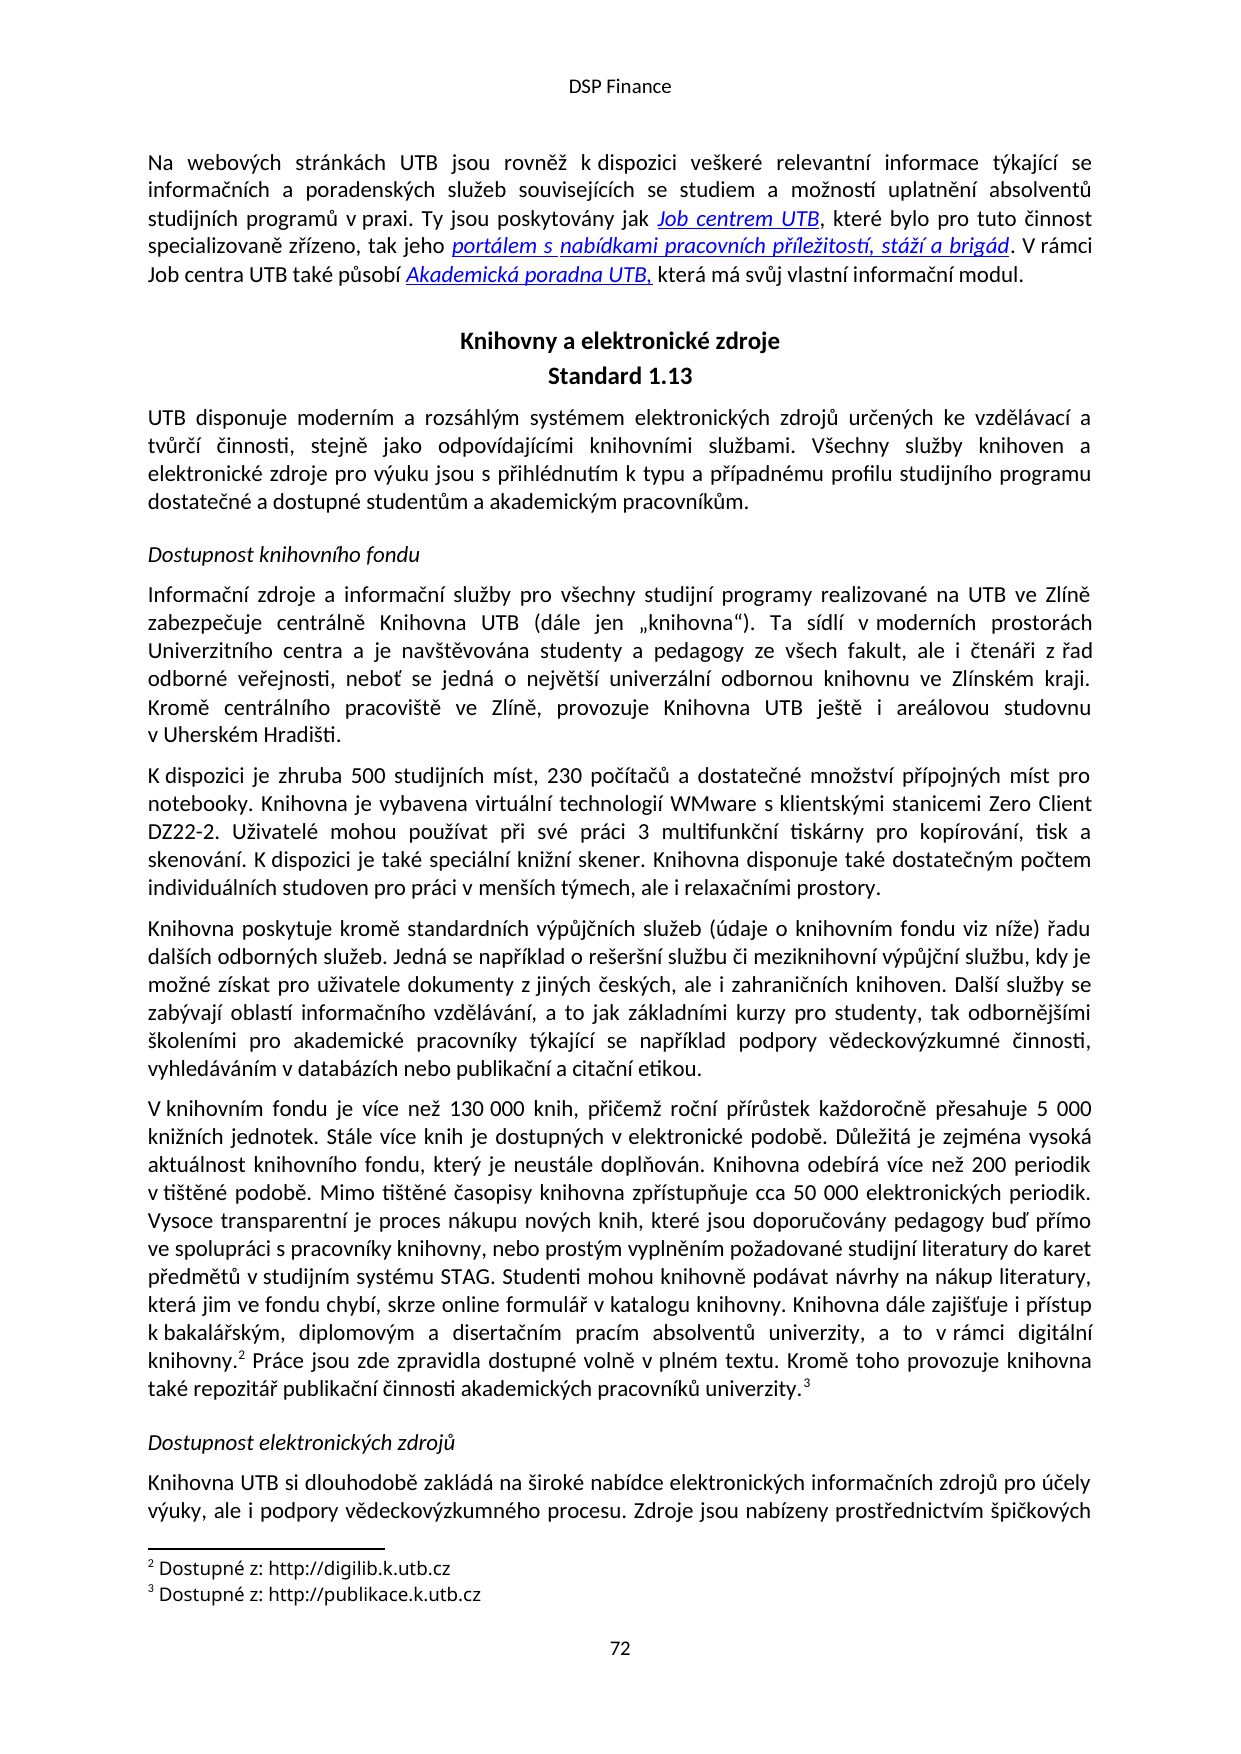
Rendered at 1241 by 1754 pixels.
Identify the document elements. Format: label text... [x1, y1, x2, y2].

subtitle Knihovny a elektronické zdroje [148, 325, 1093, 356]
text Knihovna poskytuje kromě standardních výpůjčních služeb (údaje o knihovním fondu viz níže) řadu dalších odborných služeb. Jedná se například o rešeršní službu či meziknihovní výpůjční službu, kdy je možné získat pro uživatele dokumenty z jiných českých, ale i zahraničních knihoven. Další služby se zabývají oblastí informačního vzdělávání, a to jak základními kurzy pro studenty, tak odbornějšími školeními pro akademické pracovníky týkající se například podpory vědeckovýzkumné činnosti, vyhledáváním v databázích nebo publikační a citační etikou. [148, 914, 1093, 1082]
text Dostupnost elektronických zdrojů [148, 1428, 1093, 1456]
text Na webových stránkách UTB jsou rovněž k dispozici veškeré relevantní informace týkající se informačních a poradenských služeb souvisejících se studiem a možností uplatnění absolventů studijních programů v praxi. Ty jsou poskytovány jak Job centrem UTB, které bylo pro tuto činnost specializovaně zřízeno, tak jeho portálem s nabídkami pracovních příležitostí, stáží a brigád. V rámci Job centra UTB také působí Akademická poradna UTB, která má svůj vlastní informační modul. [148, 148, 1093, 288]
text UTB disponuje moderním a rozsáhlým systémem elektronických zdrojů určených ke vzdělávací a tvůrčí činnosti, stejně jako odpovídajícími knihovními službami. Všechny služby knihoven a elektronické zdroje pro výuku jsou s přihlédnutím k typu a případnému profilu studijního programu dostatečné a dostupné studentům a akademickým pracovníkům. [148, 403, 1093, 515]
text Dostupnost knihovního fondu [148, 540, 1093, 568]
subtitle Standard 1.13 [148, 360, 1093, 390]
text V knihovním fondu je více než 130 000 knih, přičemž roční přírůstek každoročně přesahuje 5 000 knižních jednotek. Stále více knih je dostupných v elektronické podobě. Důležitá je zejména vysoká aktuálnost knihovního fondu, který je neustále doplňován. Knihovna odebírá více než 200 periodik v tištěné podobě. Mimo tištěné časopisy knihovna zpřístupňuje cca 50 000 elektronických periodik. Vysoce transparentní je proces nákupu nových knih, které jsou doporučovány pedagogy buď přímo ve spolupráci s pracovníky knihovny, nebo prostým vyplněním požadované studijní literatury do karet předmětů v studijním systému STAG. Studenti mohou knihovně podávat návrhy na nákup literatury, která jim ve fondu chybí, skrze online formulář v katalogu knihovny. Knihovna dále zajišťuje i přístup k bakalářským, diplomovým a disertačním pracím absolventů univerzity, a to v rámci digitální knihovny. Práce jsou zde zpravidla dostupné volně v plném textu. Kromě toho provozuje knihovna také repozitář publikační činnosti akademických pracovníků univerzity. [148, 1094, 1093, 1403]
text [148, 1468, 1093, 1524]
text Informační zdroje a informační služby pro všechny studijní programy realizované na UTB ve Zlíně zabezpečuje centrálně Knihovna UTB (dále jen „knihovna“). Ta sídlí v moderních prostorách Univerzitního centra a je navštěvována studenty a pedagogy ze všech fakult, ale i čtenáři z řad odborné veřejnosti, neboť se jedná o největší univerzální odbornou knihovnu ve Zlínském kraji. Kromě centrálního pracoviště ve Zlíně, provozuje Knihovna UTB ještě i areálovou studovnu v Uherském Hradišti. [148, 581, 1093, 749]
text K dispozici je zhruba 500 studijních míst, 230 počítačů a dostatečné množství přípojných míst pro notebooky. Knihovna je vybavena virtuální technologií WMware s klientskými stanicemi Zero Client DZ22-2. Uživatelé mohou používat při své práci 3 multifunkční tiskárny pro kopírování, tisk a skenování. K dispozici je také speciální knižní skener. Knihovna disponuje také dostatečným počtem individuálních studoven pro práci v menších týmech, ale i relaxačními prostory. [148, 761, 1093, 901]
